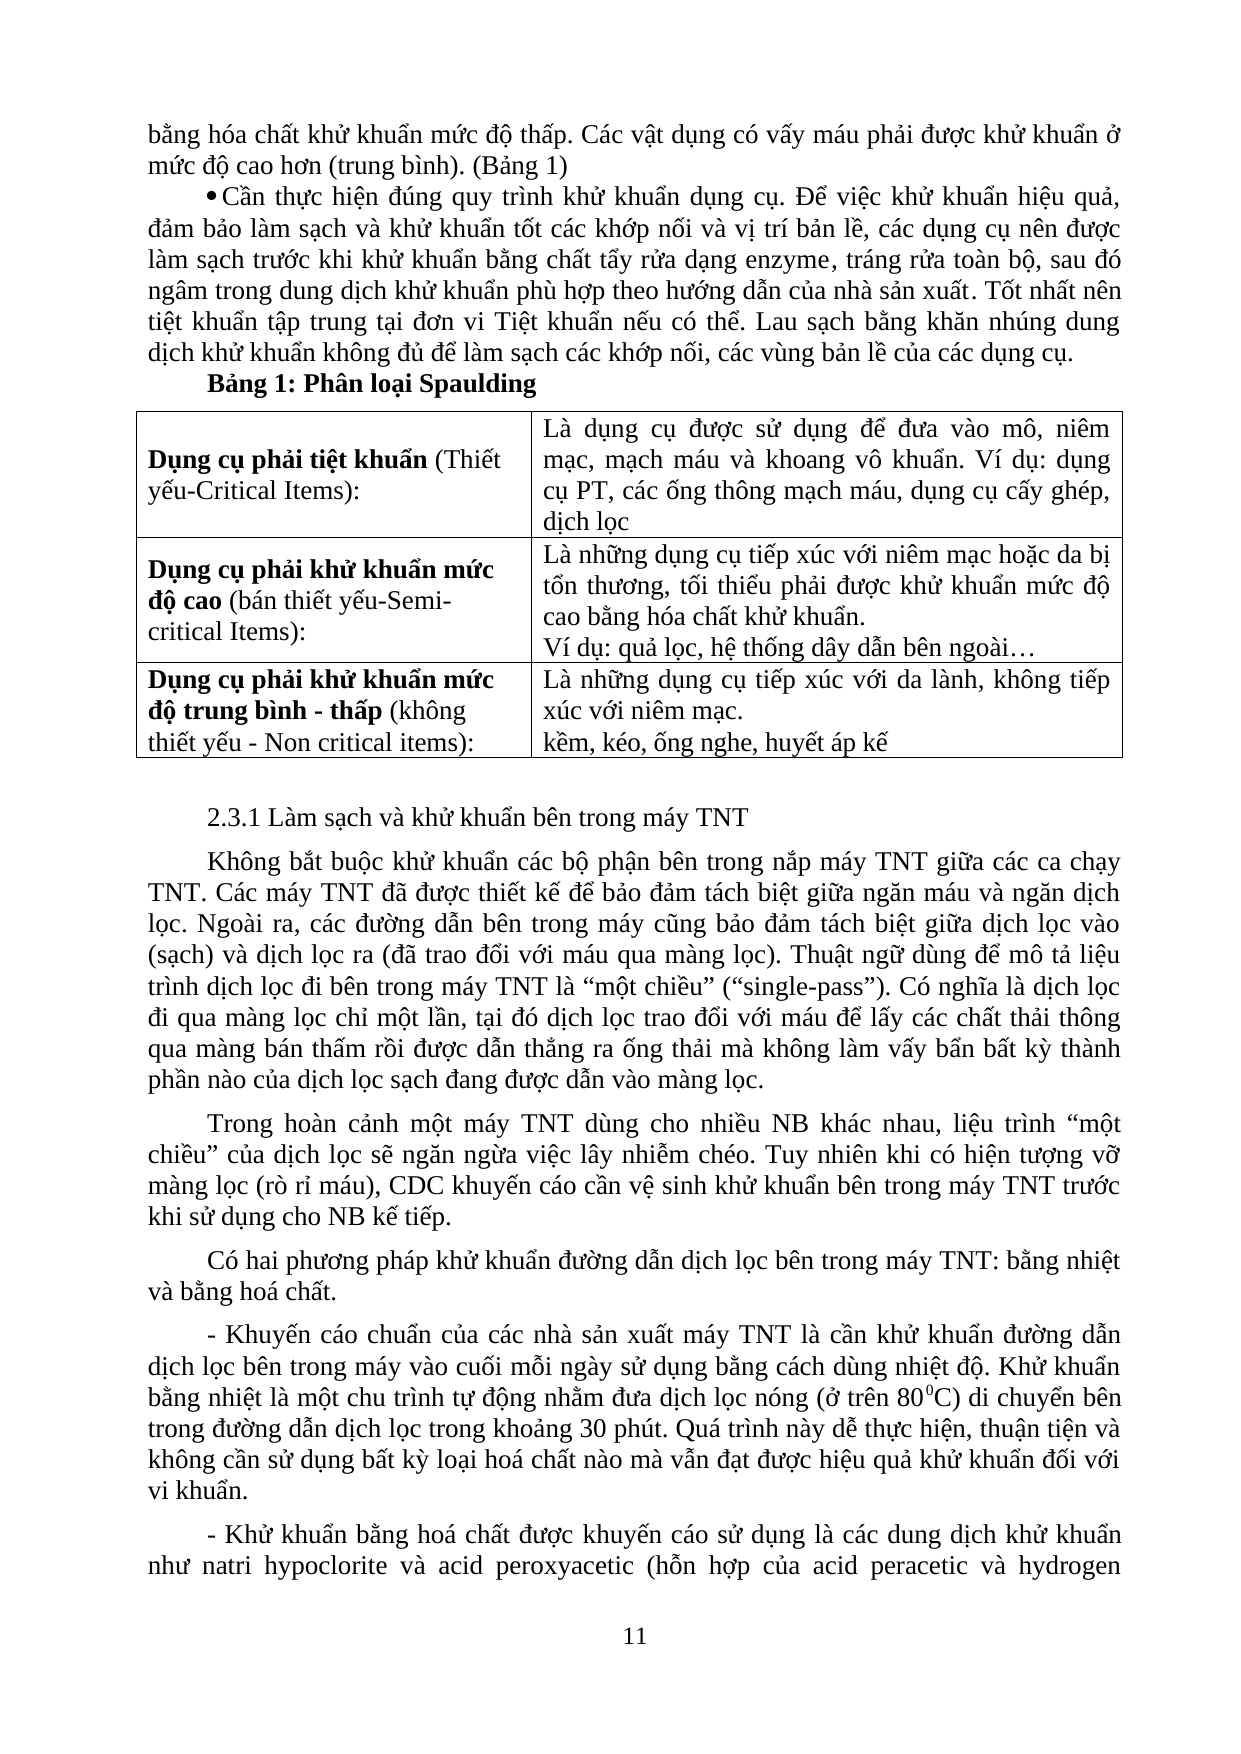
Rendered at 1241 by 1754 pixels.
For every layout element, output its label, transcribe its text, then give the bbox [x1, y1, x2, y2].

table_header Là dụng cụ được sử dụng để đưa vào mô, niêm mạc, mạch máu và khoang vô khuẩn. Ví dụ: dụng cụ PT, các ống thông mạch máu, dụng cụ cấy ghép, dịch lọc [532, 412, 1122, 537]
text Không bắt buộc khử khuẩn các bộ phận bên trong nắp máy TNT giữa các ca chạy TNT. Các máy TNT đã được thiết kế để bảo đảm tách biệt giữa ngăn máu và ngăn dịch lọc. Ngoài ra, các đường dẫn bên trong máy cũng bảo đảm tách biệt giữa dịch lọc vào (sạch) và dịch lọc ra (đã trao đổi với máu qua màng lọc). Thuật ngữ dùng để mô tả liệu trình dịch lọc đi bên trong máy TNT là “một chiều” (“single-pass”). Có nghĩa là dịch lọc đi qua màng lọc chỉ một lần, tại đó dịch lọc trao đổi với máu để lấy các chất thải thông qua màng bán thấm rồi được dẫn thẳng ra ống thải mà không làm vấy bẩn bất kỳ thành phần nào của dịch lọc sạch đang được dẫn vào màng lọc. [148, 845, 1122, 1094]
table_cell Là những dụng cụ tiếp xúc với niêm mạc hoặc da bị tổn thương, tối thiểu phải được khử khuẩn mức độ cao bằng hóa chất khử khuẩn. Ví dụ: quả lọc, hệ thống dây dẫn bên ngoài… [532, 538, 1122, 662]
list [148, 118, 1122, 180]
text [148, 1518, 1122, 1580]
text Trong hoàn cảnh một máy TNT dùng cho nhiều NB khác nhau, liệu trình “một chiều” của dịch lọc sẽ ngăn ngừa việc lây nhiễm chéo. Tuy nhiên khi có hiện tượng vỡ màng lọc (rò rỉ máu), CDC khuyến cáo cần vệ sinh khử khuẩn bên trong máy TNT trước khi sử dụng cho NB kế tiếp. [148, 1107, 1122, 1231]
table_cell Là những dụng cụ tiếp xúc với da lành, không tiếp xúc với niêm mạc. kềm, kéo, ống nghe, huyết áp kế [532, 663, 1122, 757]
list Bảng 1: Phân loại Spaulding [148, 367, 1122, 398]
text - Khuyến cáo chuẩn của các nhà sản xuất máy TNT là cần khử khuẩn đường dẫn dịch lọc bên trong máy vào cuối mỗi ngày sử dụng bằng cách dùng nhiệt độ. Khử khuẩn bằng nhiệt là một chu trình tự động nhằm đưa dịch lọc nóng (ở trên 800C) di chuyển bên trong đường dẫn dịch lọc trong khoảng 30 phút. Quá trình này dễ thực hiện, thuận tiện và không cần sử dụng bất kỳ loại hoá chất nào mà vẫn đạt được hiệu quả khử khuẩn đối với vi khuẩn. [148, 1319, 1122, 1506]
table_cell Dụng cụ phải khử khuẩn mức độ cao (bán thiết yếu-Semi-critical Items): [137, 538, 531, 662]
list Cần thực hiện đúng quy trình khử khuẩn dụng cụ. Để việc khử khuẩn hiệu quả, đảm bảo làm sạch và khử khuẩn tốt các khớp nối và vị trí bản lề, các dụng cụ nên được làm sạch trước khi khử khuẩn bằng chất tẩy rửa dạng enzyme, tráng rửa toàn bộ, sau đó ngâm trong dung dịch khử khuẩn phù hợp theo hướng dẫn của nhà sản xuất. Tốt nhất nên tiệt khuẩn tập trung tại đơn vi Tiệt khuẩn nếu có thể. Lau sạch bằng khăn nhúng dung dịch khử khuẩn không đủ để làm sạch các khớp nối, các vùng bản lề của các dụng cụ. [148, 180, 1122, 367]
text Có hai phương pháp khử khuẩn đường dẫn dịch lọc bên trong máy TNT: bằng nhiệt và bằng hoá chất. [148, 1244, 1122, 1306]
table_cell Dụng cụ phải khử khuẩn mức độ trung bình - thấp (không thiết yếu - Non critical items): [137, 663, 531, 757]
text 2.3.1 Làm sạch và khử khuẩn bên trong máy TNT [148, 801, 1122, 833]
table_header Dụng cụ phải tiệt khuẩn (Thiết yếu-Critical Items): [137, 412, 531, 537]
